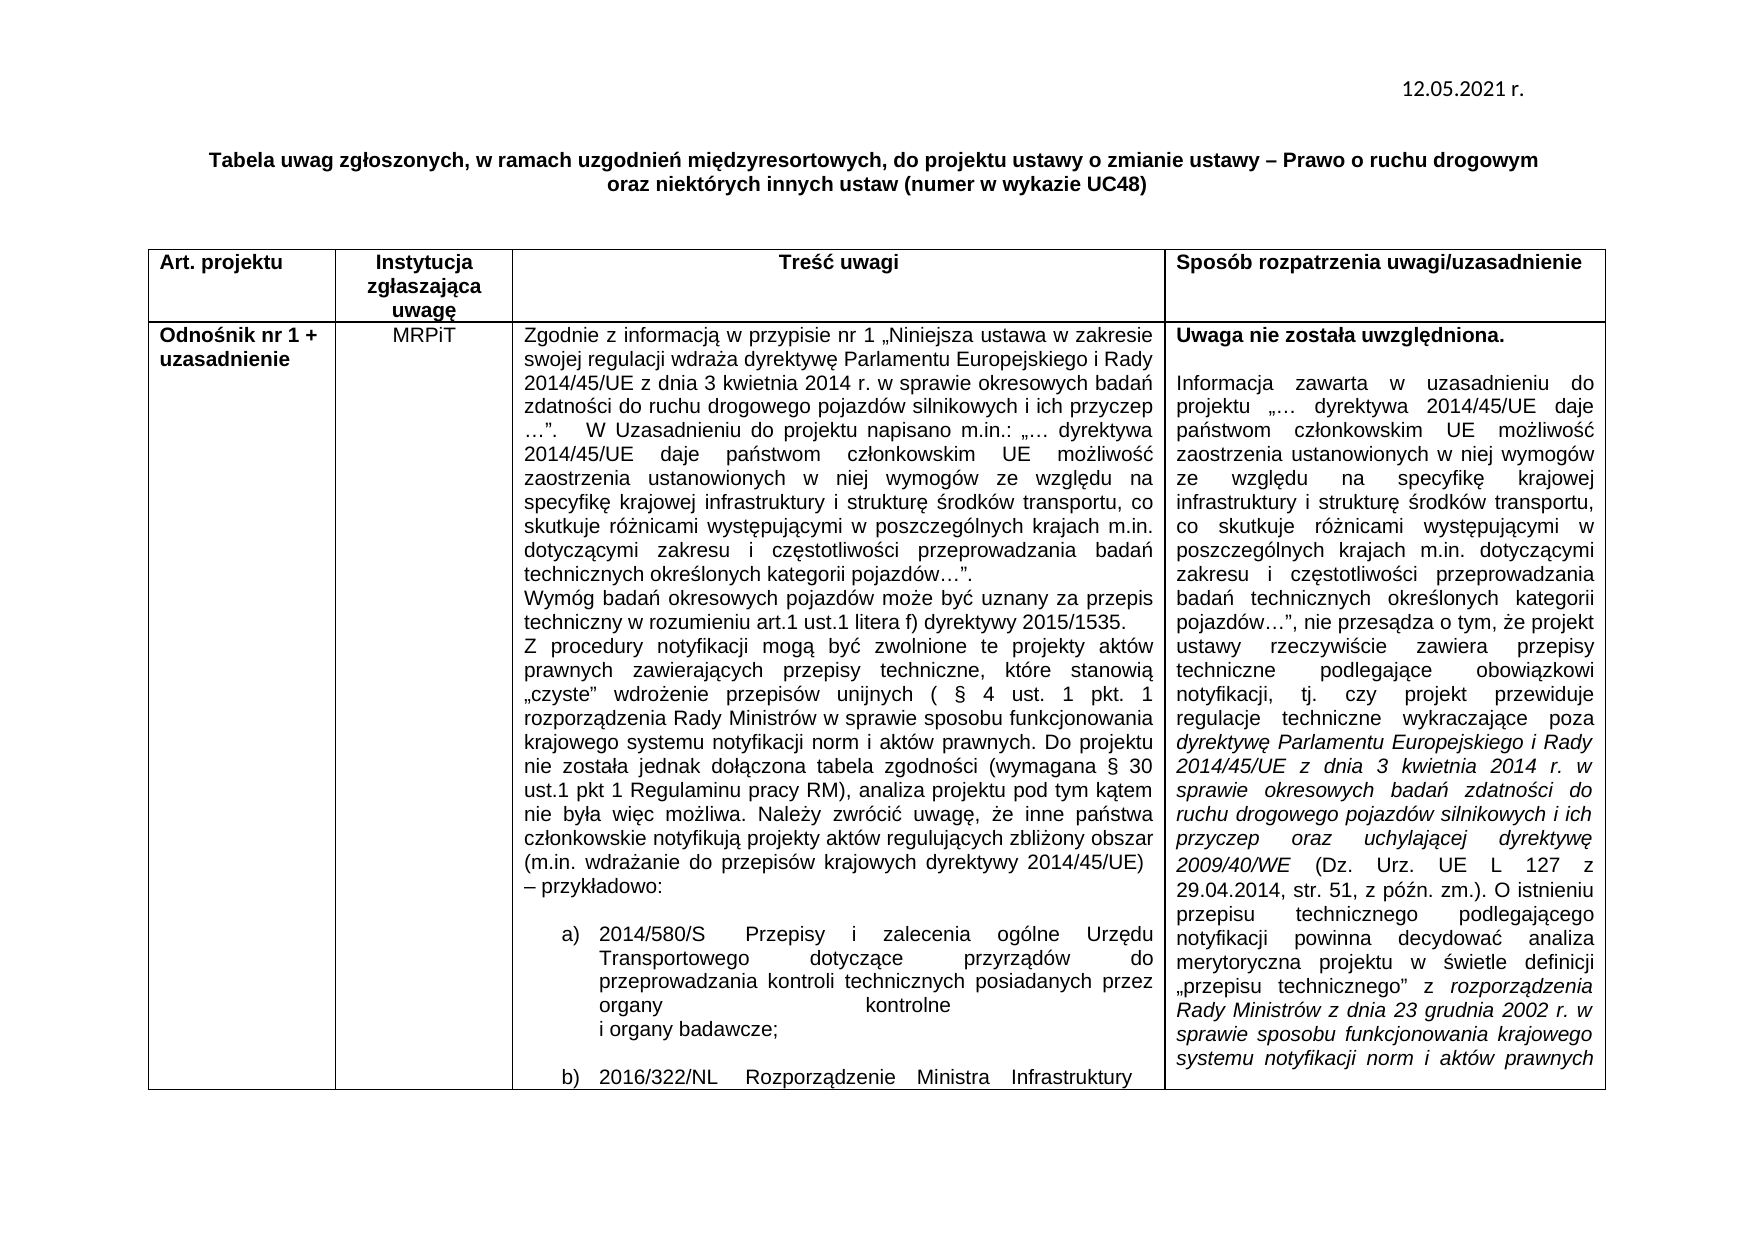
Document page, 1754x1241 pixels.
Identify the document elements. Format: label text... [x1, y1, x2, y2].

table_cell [1166, 323, 1605, 1089]
table_header Sposób rozpatrzenia uwagi/uzasadnienie [1166, 250, 1605, 321]
table_header Art. projektu [149, 250, 335, 321]
table_cell MRPiT [336, 323, 512, 1089]
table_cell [513, 323, 1164, 1089]
text Tabela uwag zgłoszonych, w ramach uzgodnień międzyresortowych, do projektu ustawy o zmianie ustawy – Prawo o ruchu drogowym oraz niektórych innych ustaw (numer w wykazie UC48) [148, 148, 1606, 196]
table_header Treść uwagi [513, 250, 1164, 321]
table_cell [149, 323, 335, 1089]
table_header Instytucja zgłaszająca uwagę [336, 250, 512, 321]
